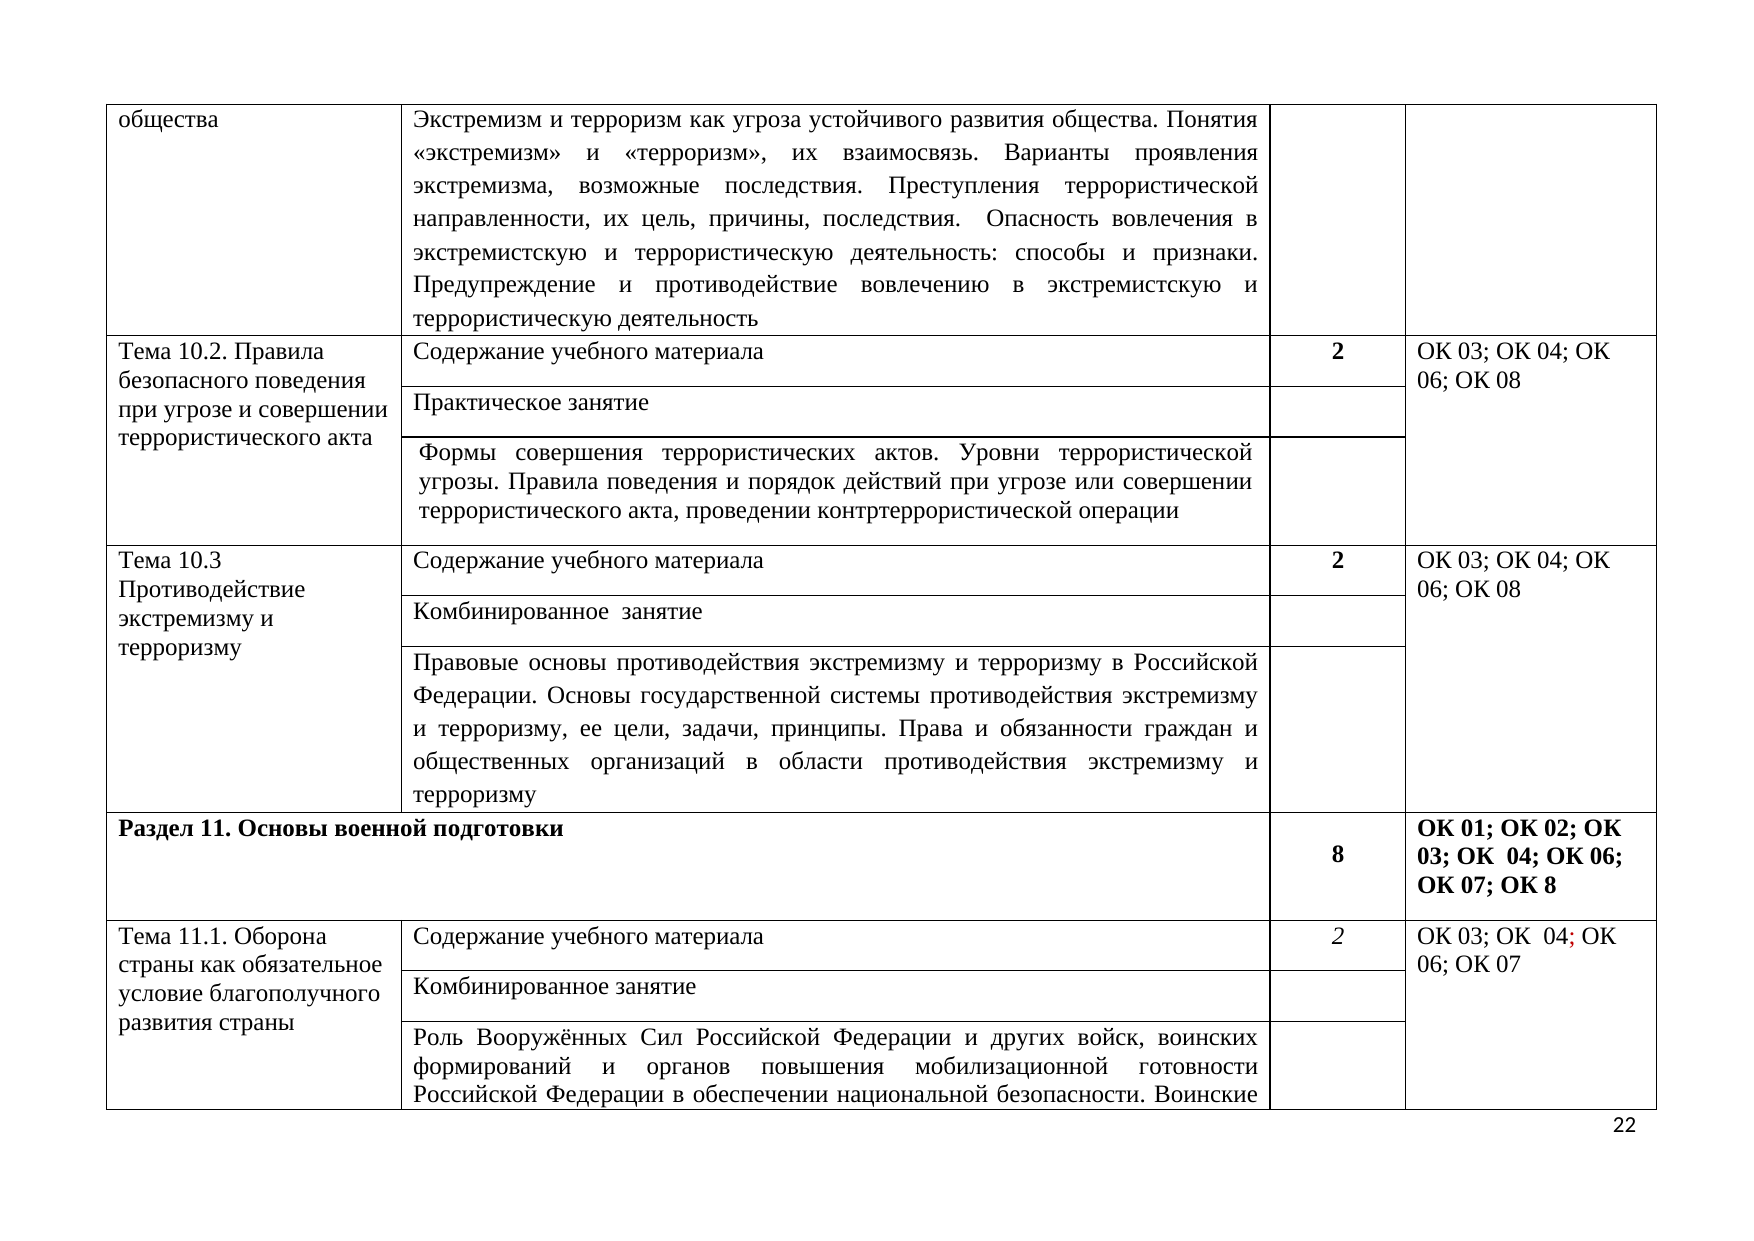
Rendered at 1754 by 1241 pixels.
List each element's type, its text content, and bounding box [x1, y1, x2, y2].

table_cell Комбинированное занятие [402, 596, 1269, 646]
table_cell [1271, 438, 1405, 544]
table_cell [1271, 105, 1405, 335]
table_cell [1271, 647, 1405, 812]
table_cell ОК 03; ОК 04; ОК 06; ОК 08 [1406, 546, 1656, 812]
table_cell Раздел 11. Основы военной подготовки [107, 813, 1269, 920]
table_cell Содержание учебного материала [402, 546, 1269, 595]
table_cell [1271, 971, 1405, 1021]
table_cell ОК 03; ОК 04; ОК 06; ОК 07 [1406, 921, 1656, 1109]
table_cell Тема 10.3 Противодействие экстремизму и терроризму [107, 546, 401, 812]
table_cell [1271, 387, 1405, 436]
table_cell [1271, 1022, 1405, 1109]
table_cell Практическое занятие [402, 387, 1269, 436]
table_cell 2 [1271, 336, 1405, 386]
table_cell ОК 03; ОК 04; ОК 06; ОК 08 [1406, 336, 1656, 544]
table_cell 8 [1271, 813, 1405, 920]
table_cell Комбинированное занятие [402, 971, 1269, 1021]
table_cell Тема 11.1. Оборона страны как обязательное условие благополучного развития страны [107, 921, 401, 1109]
table_cell Экстремизм и терроризм как угроза устойчивого развития общества. Понятия «экстремизм» и «терроризм», их взаимосвязь. Варианты проявления экстремизма, возможные последствия. Преступления террористической направленности, их цель, причины, последствия. Опасность вовлечения в экстремистскую и террористическую деятельность: способы и признаки. Предупреждение и противодействие вовлечению в экстремистскую и террористическую деятельность [402, 105, 1269, 335]
table_cell 2 [1271, 546, 1405, 595]
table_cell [402, 1022, 1269, 1109]
table_cell 2 [1271, 921, 1405, 970]
table_cell Правовые основы противодействия экстремизму и терроризму в Российской Федерации. Основы государственной системы противодействия экстремизму и терроризму, ее цели, задачи, принципы. Права и обязанности граждан и общественных организаций в области противодействия экстремизму и терроризму [402, 647, 1269, 812]
table_cell Формы совершения террористических актов. Уровни террористической угрозы. Правила поведения и порядок действий при угрозе или совершении террористического акта, проведении контртеррористической операции [402, 438, 1269, 544]
table_cell Тема 10.2. Правила безопасного поведения при угрозе и совершении террористического акта [107, 336, 401, 544]
table_cell Содержание учебного материала [402, 921, 1269, 970]
table_cell Содержание учебного материала [402, 336, 1269, 386]
table_cell [1271, 596, 1405, 646]
table_cell ОК 01; ОК 02; ОК 03; ОК 04; ОК 06; ОК 07; ОК 8 [1406, 813, 1656, 920]
